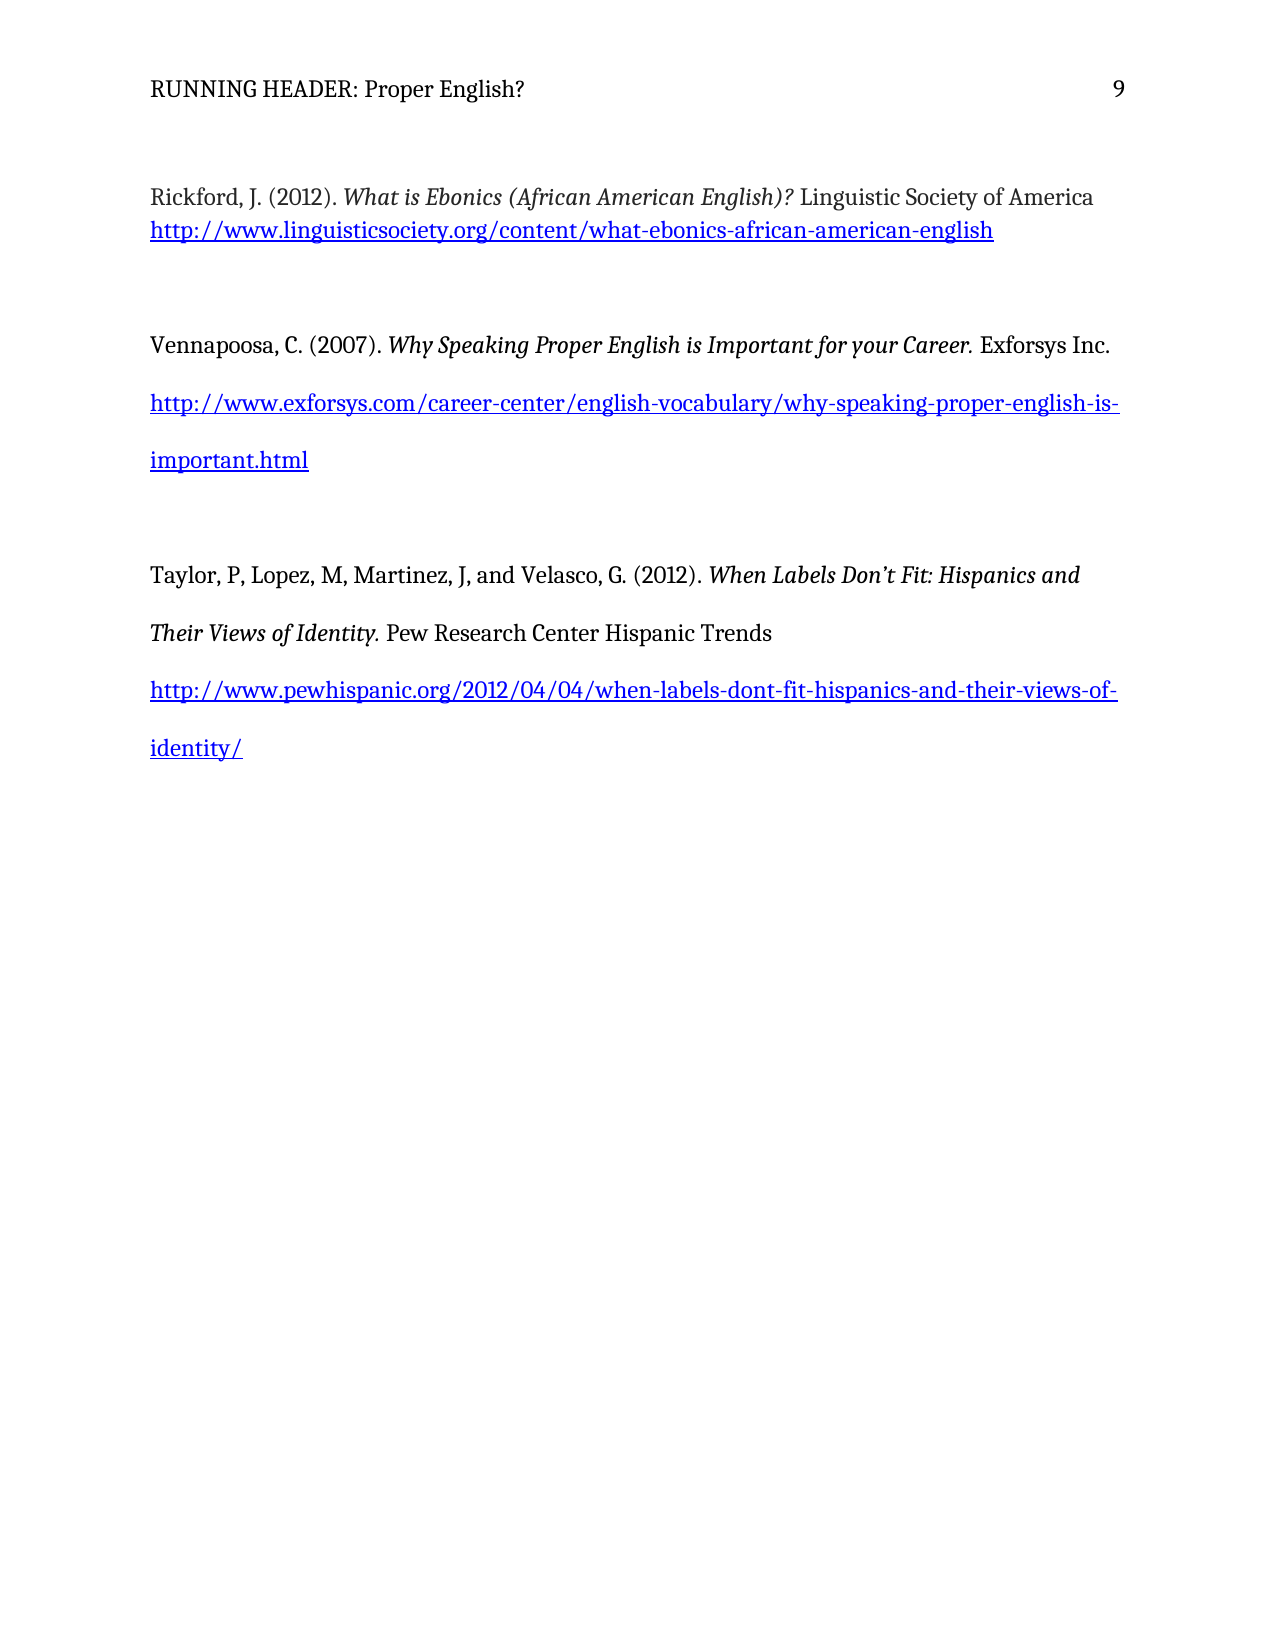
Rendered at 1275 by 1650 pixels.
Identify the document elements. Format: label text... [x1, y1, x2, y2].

text http://www.exforsys.com/career-center/english-vocabulary/why-speaking-proper-english-is-important.html [150, 388, 1125, 475]
text Taylor, P, Lopez, M, Martinez, J, and Velasco, G. (2012). When Labels Don’t Fit: Hispanics and Their Views of Identity. Pew Research Center Hispanic Trends [150, 561, 1125, 647]
text http://www.pewhispanic.org/2012/04/04/when-labels-dont-fit-hispanics-and-their-views-of-identity/ [150, 676, 1125, 762]
text http://www.linguisticsociety.org/content/what-ebonics-african-american-english [150, 216, 1125, 245]
text Vennapoosa, C. (2007). Why Speaking Proper English is Important for your Career. Exforsys Inc. [150, 331, 1125, 360]
text Rickford, J. (2012). What is Ebonics (African American English)? Linguistic Society of America [150, 183, 1125, 212]
